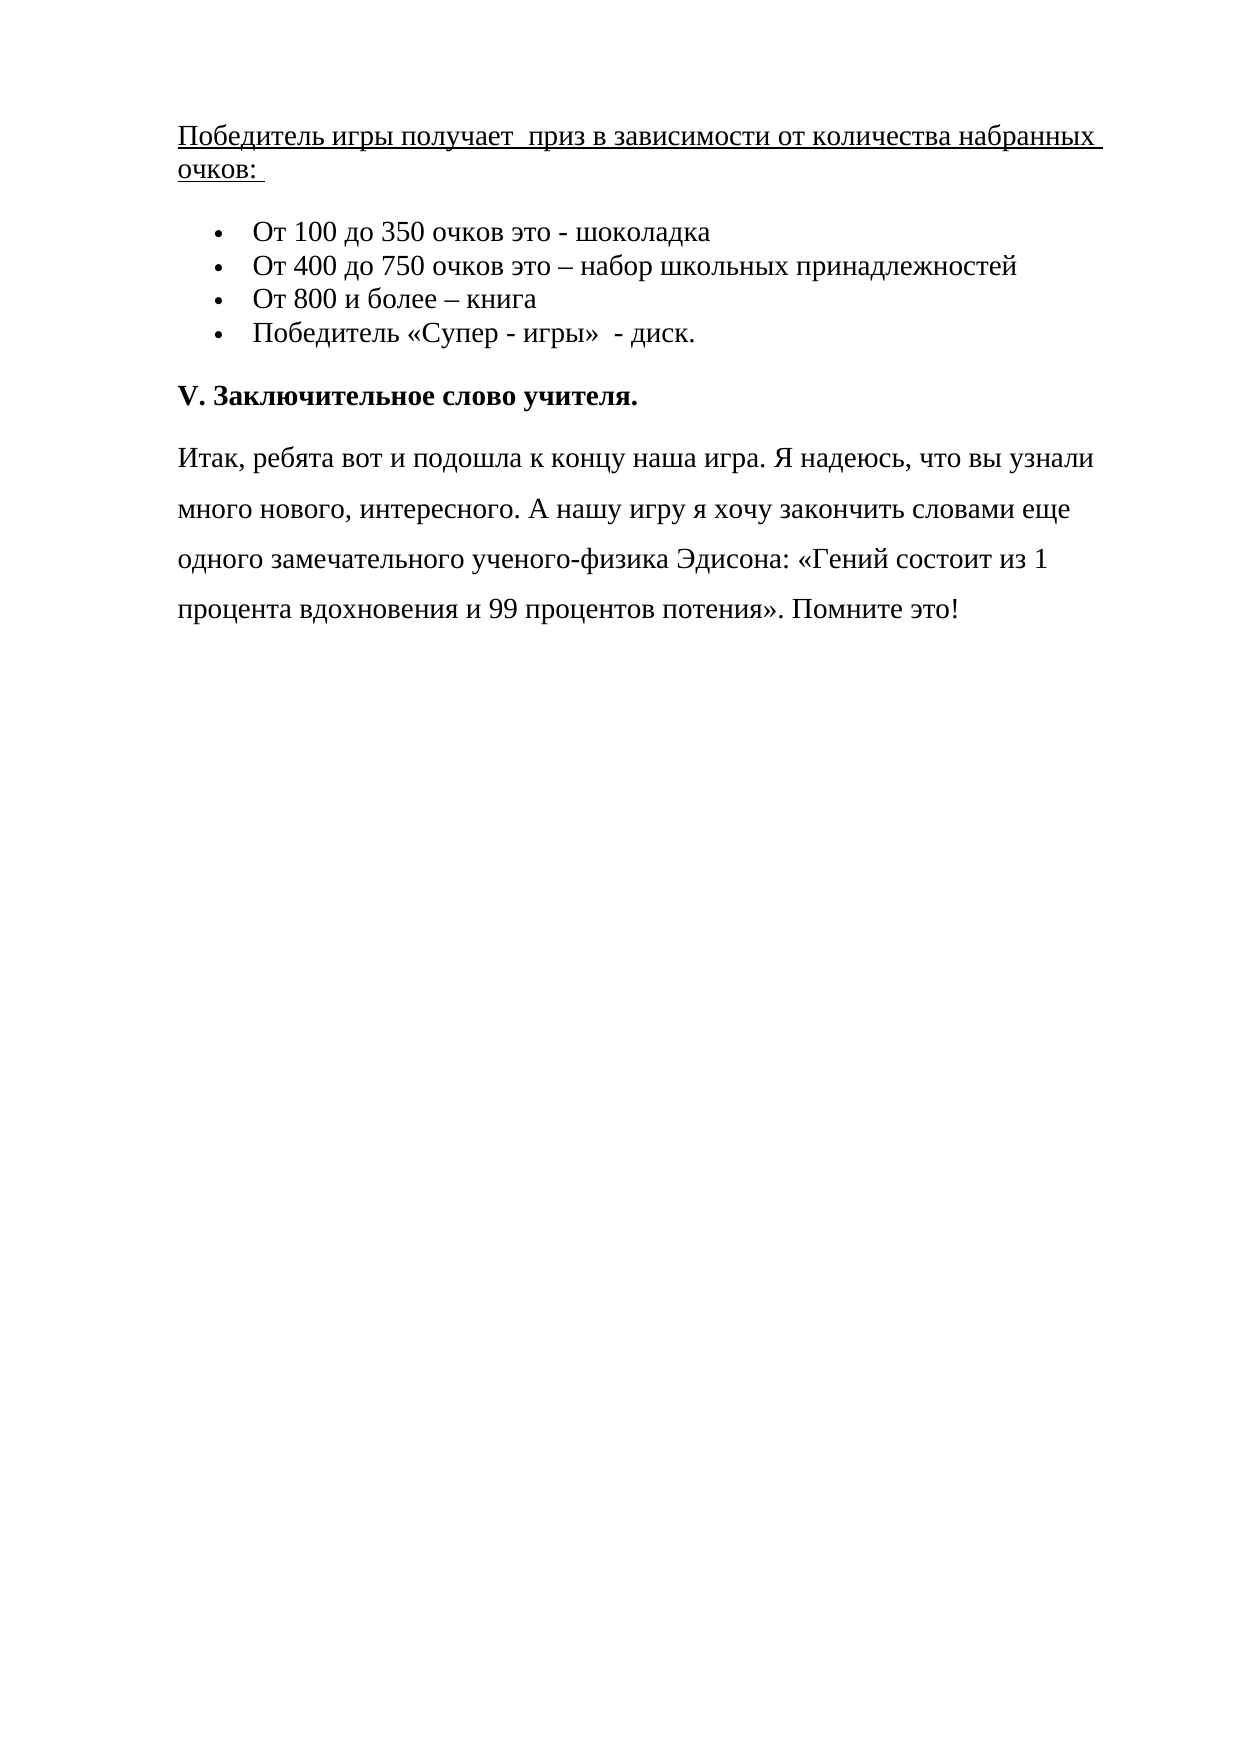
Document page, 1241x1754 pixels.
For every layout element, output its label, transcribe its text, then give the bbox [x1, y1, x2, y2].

list Победитель «Супер - игры» - диск. [215, 315, 1152, 348]
text V. Заключительное слово учителя. [177, 378, 1152, 411]
list От 400 до 750 очков это – набор школьных принадлежностей [215, 248, 1152, 281]
text Победитель игры получает приз в зависимости от количества набранных очков: [177, 118, 1152, 185]
list От 100 до 350 очков это - шоколадка [215, 214, 1152, 248]
text Итак, ребята вот и подошла к концу наша игра. Я надеюсь, что вы узнали много нового, интересного. А нашу игру я хочу закончить словами еще одного замечательного ученого-физика Эдисона: «Гений состоит из 1 процента вдохновения и 99 процентов потения». Помните это! [177, 440, 1152, 625]
list От 800 и более – книга [215, 281, 1152, 315]
